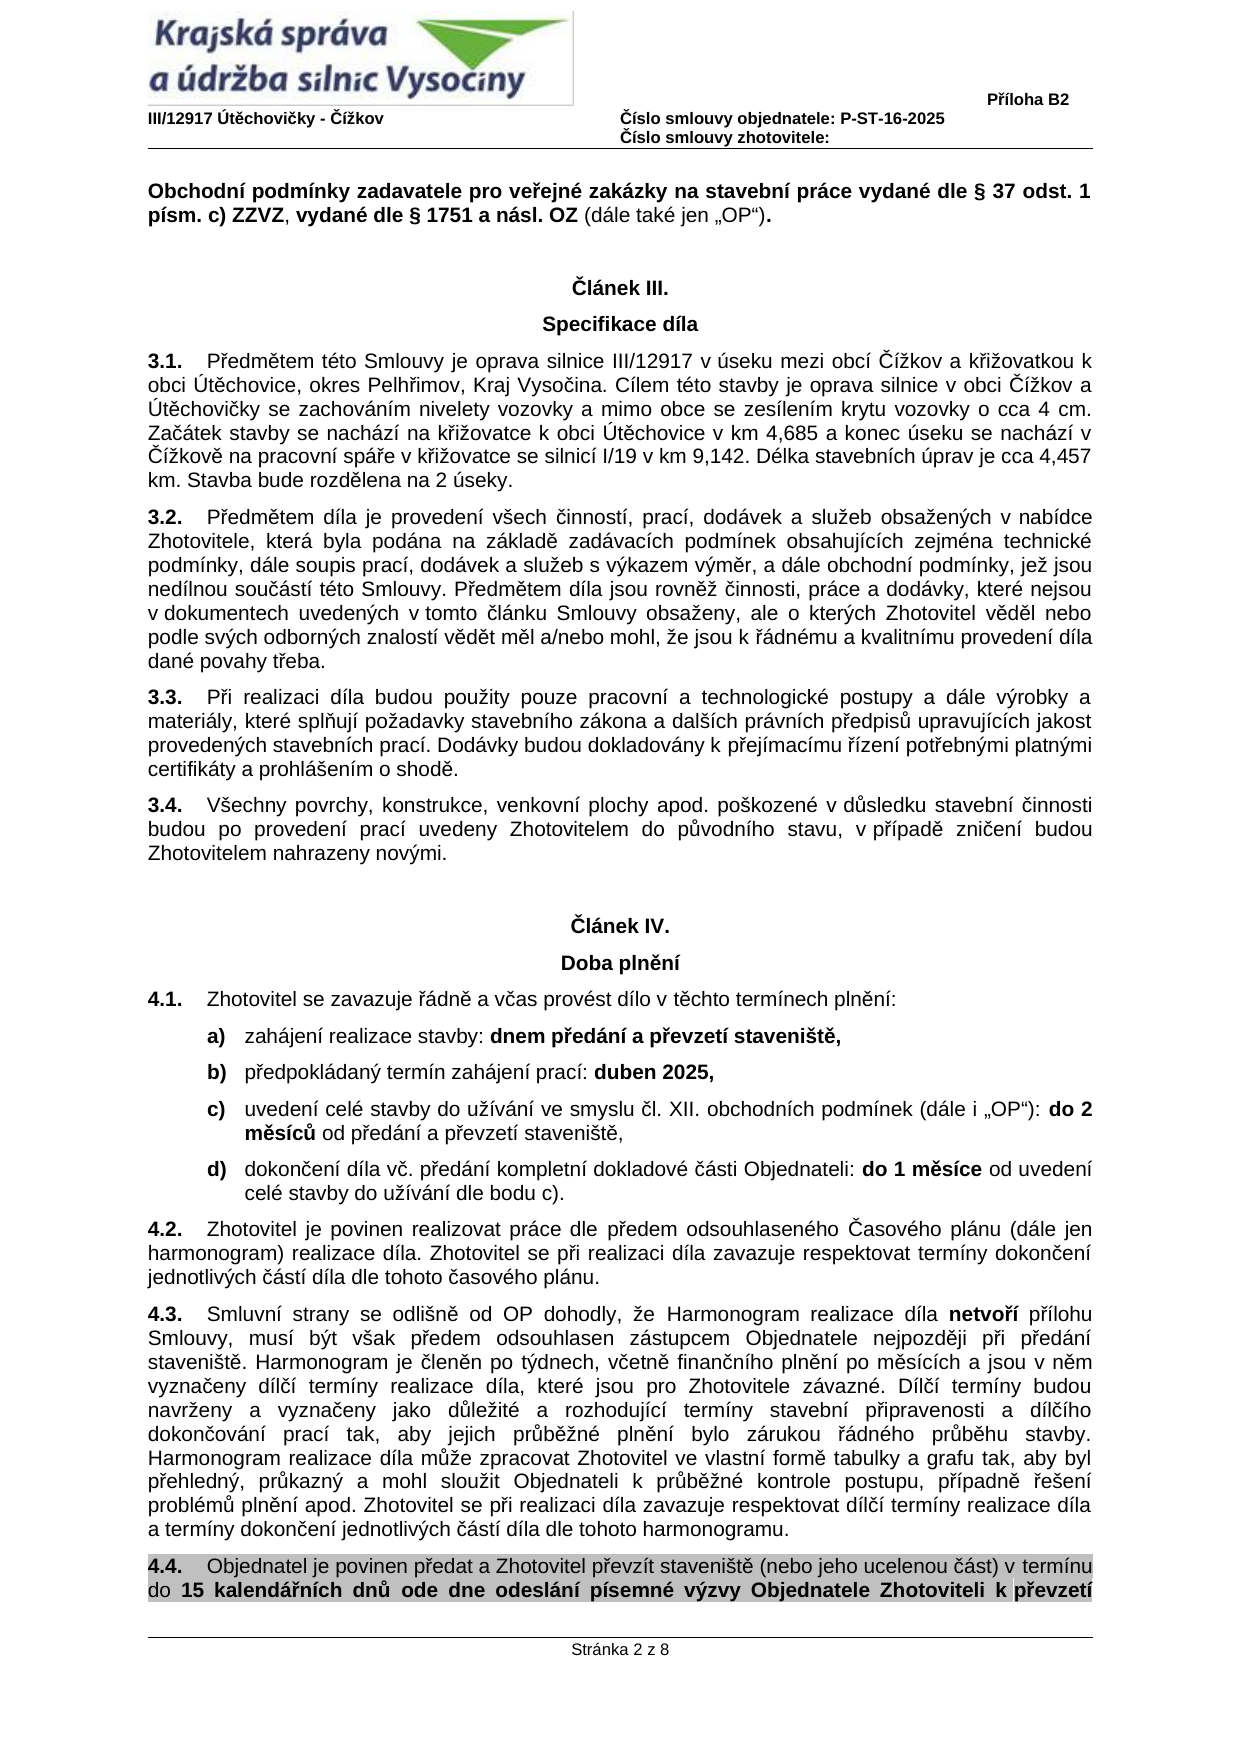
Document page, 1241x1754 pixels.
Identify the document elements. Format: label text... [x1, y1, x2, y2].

list uvedení celé stavby do užívání ve smyslu čl. XII. obchodních podmínek (dále i „OP“): do 2 měsíců od předání a převzetí staveniště, [207, 1096, 1093, 1144]
list Předmětem této Smlouvy je oprava silnice III/12917 v úseku mezi obcí Čížkov a křižovatkou k obci Útěchovice, okres Pelhřimov, Kraj Vysočina. Cílem této stavby je oprava silnice v obci Čížkov a Útěchovičky se zachováním nivelety vozovky a mimo obce se zesílením krytu vozovky o cca 4 cm. Začátek stavby se nachází na křižovatce k obci Útěchovice v km 4,685 a konec úseku se nachází v Čížkově na pracovní spáře v křižovatce se silnicí I/19 v km 9,142. Délka stavebních úprav je cca 4,457 km. Stavba bude rozdělena na 2 úseky. [148, 348, 1093, 492]
list předpokládaný termín zahájení prací: duben 2025, [207, 1060, 1093, 1084]
picture [147, 11, 574, 107]
list dokončení díla vč. předání kompletní dokladové části Objednateli: do 1 měsíce od uvedení celé stavby do užívání dle bodu c). [207, 1157, 1093, 1205]
list Smluvní strany se odlišně od OP dohodly, že Harmonogram realizace díla netvoří přílohu Smlouvy, musí být však předem odsouhlasen zástupcem Objednatele nejpozději při předání staveniště. Harmonogram je členěn po týdnech, včetně finančního plnění po měsících a jsou v něm vyznačeny dílčí termíny realizace díla, které jsou pro Zhotovitele závazné. Dílčí termíny budou navrženy a vyznačeny jako důležité a rozhodující termíny stavební připravenosti a dílčího dokončování prací tak, aby jejich průběžné plnění bylo zárukou řádného průběhu stavby. Harmonogram realizace díla může zpracovat Zhotovitel ve vlastní formě tabulky a grafu tak, aby byl přehledný, průkazný a mohl sloužit Objednateli k průběžné kontrole postupu, případně řešení problémů plnění apod. Zhotovitel se při realizaci díla zavazuje respektovat dílčí termíny realizace díla a termíny dokončení jednotlivých částí díla dle tohoto harmonogramu. [148, 1302, 1093, 1541]
text Článek IV. [148, 914, 1093, 938]
subtitle Specifikace díla [148, 312, 1093, 336]
text Článek III. [148, 276, 1093, 299]
list Zhotovitel je povinen realizovat práce dle předem odsouhlaseného Časového plánu (dále jen harmonogram) realizace díla. Zhotovitel se při realizaci díla zavazuje respektovat termíny dokončení jednotlivých částí díla dle tohoto časového plánu. [148, 1217, 1093, 1289]
list Při realizaci díla budou použity pouze pracovní a technologické postupy a dále výrobky a materiály, které splňují požadavky stavebního zákona a dalších právních předpisů upravujících jakost provedených stavebních prací. Dodávky budou dokladovány k přejímacímu řízení potřebnými platnými certifikáty a prohlášením o shodě. [148, 685, 1093, 781]
subtitle Doba plnění [148, 951, 1093, 974]
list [148, 179, 1093, 227]
list Všechny povrchy, konstrukce, venkovní plochy apod. poškozené v důsledku stavební činnosti budou po provedení prací uvedeny Zhotovitelem do původního stavu, v případě zničení budou Zhotovitelem nahrazeny novými. [148, 793, 1093, 865]
list Zhotovitel se zavazuje řádně a včas provést dílo v těchto termínech plnění: [148, 987, 1093, 1011]
list Předmětem díla je provedení všech činností, prací, dodávek a služeb obsažených v nabídce Zhotovitele, která byla podána na základě zadávacích podmínek obsahujících zejména technické podmínky, dále soupis prací, dodávek a služeb s výkazem výměr, a dále obchodní podmínky, jež jsou nedílnou součástí této Smlouvy. Předmětem díla jsou rovněž činnosti, práce a dodávky, které nejsou v dokumentech uvedených v tomto článku Smlouvy obsaženy, ale o kterých Zhotovitel věděl nebo podle svých odborných znalostí vědět měl a/nebo mohl, že jsou k řádnému a kvalitnímu provedení díla dané povahy třeba. [148, 505, 1093, 672]
list zahájení realizace stavby: dnem předání a převzetí staveniště, [207, 1023, 1093, 1047]
